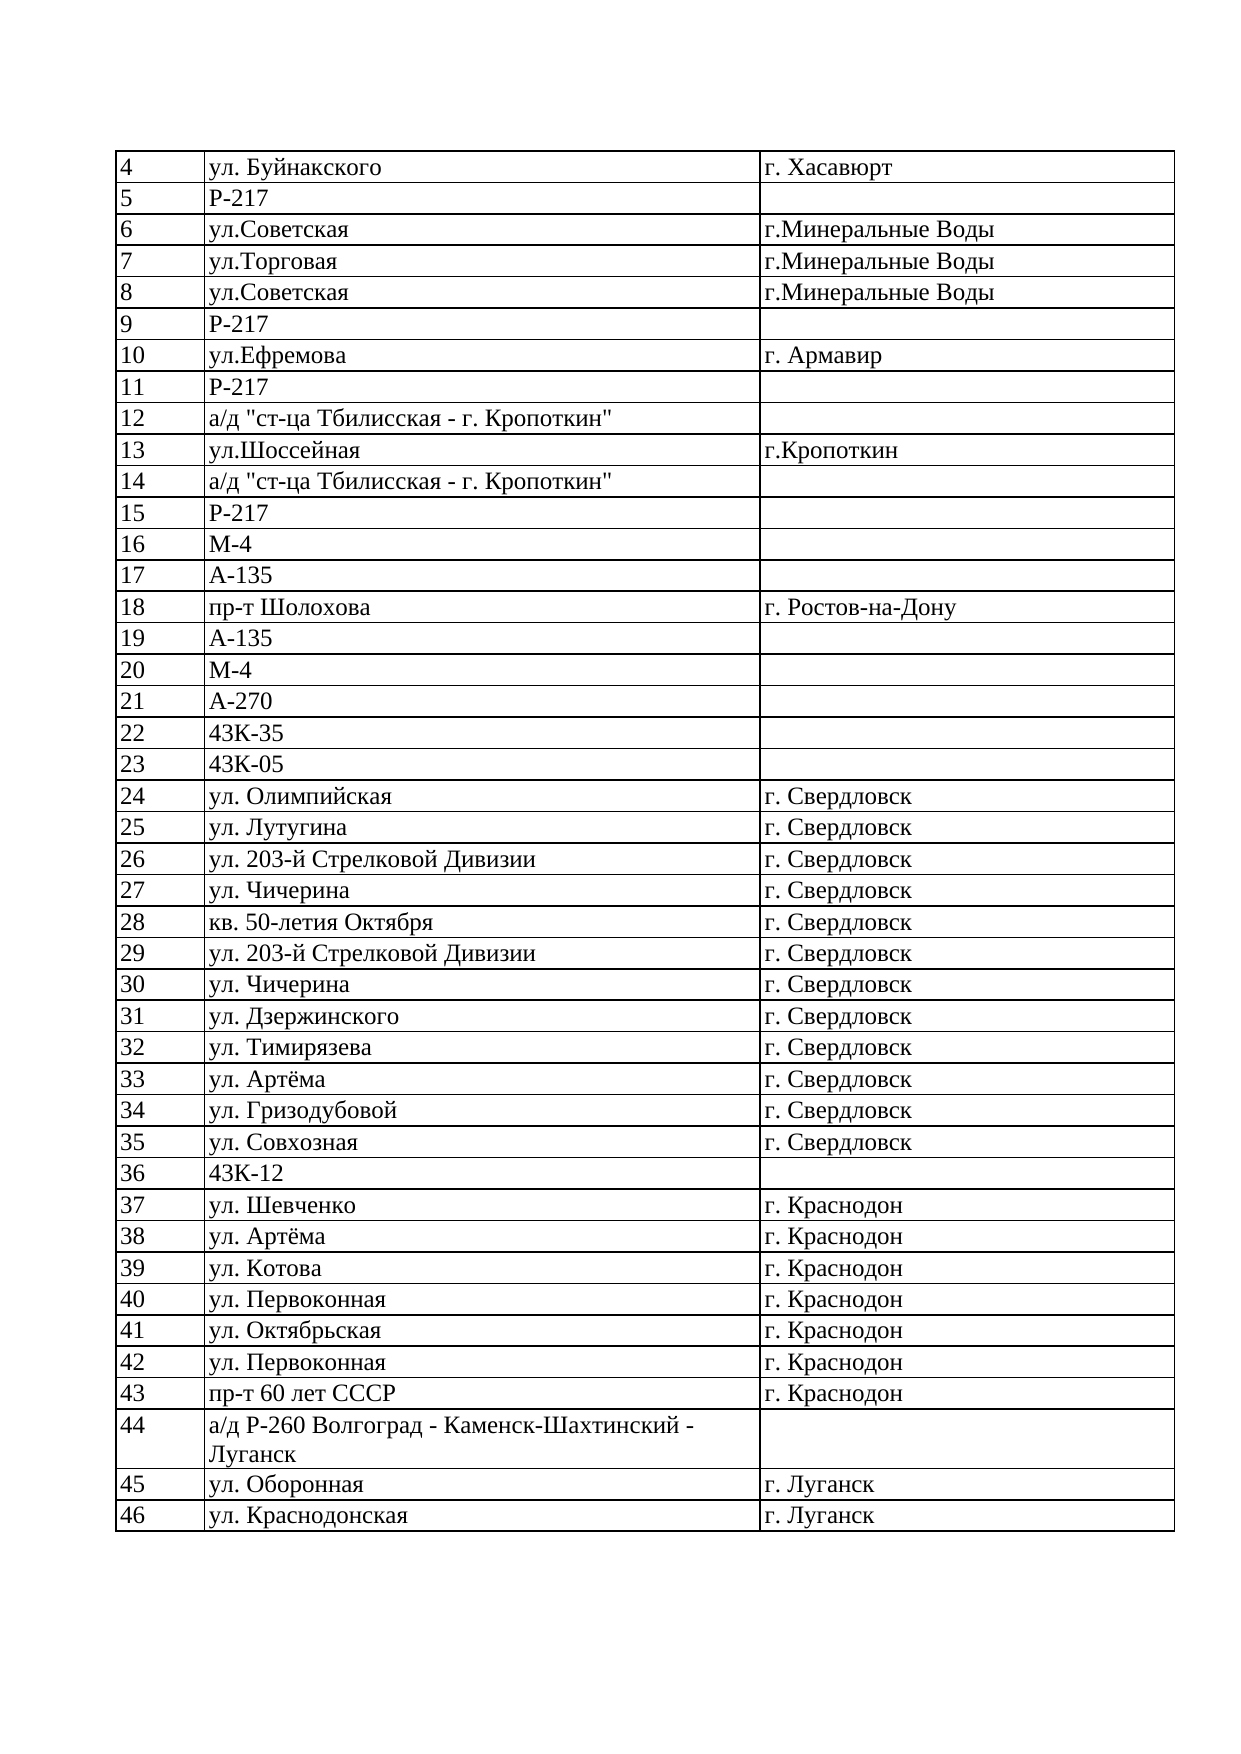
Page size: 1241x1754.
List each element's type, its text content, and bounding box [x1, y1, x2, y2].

table_cell ул. Олимпийская [205, 781, 759, 811]
table_cell 31 [117, 1001, 204, 1031]
table_cell 6 [117, 215, 204, 244]
table_cell 46 [117, 1501, 204, 1530]
table_cell г. Луганск [761, 1469, 1174, 1499]
table_cell 45 [117, 1469, 204, 1499]
table_cell 20 [117, 655, 204, 685]
table_cell М-4 [205, 529, 759, 559]
table_cell 32 [117, 1032, 204, 1062]
table_cell г.Кропоткин [761, 435, 1174, 464]
table_cell [761, 718, 1174, 748]
table_cell ул. 203-й Стрелковой Дивизии [205, 938, 759, 968]
table_cell [761, 749, 1174, 779]
table_cell ул.Ефремова [205, 340, 759, 370]
table_cell ул. 203-й Стрелковой Дивизии [205, 844, 759, 873]
table_cell ул. Артёма [205, 1221, 759, 1251]
table_cell 38 [117, 1221, 204, 1251]
table_cell 19 [117, 623, 204, 653]
table_cell 33 [117, 1064, 204, 1094]
table_cell г. Свердловск [761, 1095, 1174, 1125]
table_cell А-135 [205, 561, 759, 590]
table_cell а/д "ст-ца Тбилисская - г. Кропоткин" [205, 403, 759, 433]
table_cell 36 [117, 1158, 204, 1188]
table_cell а/д Р-260 Волгоград - Каменск-Шахтинский - Луганск [205, 1410, 759, 1467]
table_cell [761, 655, 1174, 685]
table_cell 18 [117, 592, 204, 622]
table_cell ул. Чичерина [205, 875, 759, 905]
table_cell г. Свердловск [761, 1127, 1174, 1157]
table_cell 29 [117, 938, 204, 968]
table_cell [761, 183, 1174, 213]
table_cell ул. Буйнакского [205, 152, 759, 181]
table_cell г.Минеральные Воды [761, 246, 1174, 276]
table_cell [761, 623, 1174, 653]
table_cell г. Армавир [761, 340, 1174, 370]
table_cell ул. Тимирязева [205, 1032, 759, 1062]
table_cell ул.Торговая [205, 246, 759, 276]
table_cell ул. Совхозная [205, 1127, 759, 1157]
table_cell 12 [117, 403, 204, 433]
table_cell а/д "ст-ца Тбилисская - г. Кропоткин" [205, 466, 759, 496]
table_cell [761, 309, 1174, 339]
table_cell [761, 561, 1174, 590]
table_cell 43 [117, 1378, 204, 1408]
table_cell г. Краснодон [761, 1378, 1174, 1408]
table_cell [761, 466, 1174, 496]
table_cell г. Краснодон [761, 1347, 1174, 1377]
table_cell ул.Шоссейная [205, 435, 759, 464]
table_cell г. Свердловск [761, 875, 1174, 905]
table_cell 15 [117, 498, 204, 527]
table_cell г. Свердловск [761, 938, 1174, 968]
table_cell 21 [117, 686, 204, 716]
table_cell ул.Советская [205, 277, 759, 307]
table_cell 43К-35 [205, 718, 759, 748]
table_cell кв. 50-летия Октября [205, 907, 759, 936]
table_cell [761, 529, 1174, 559]
table_cell Р-217 [205, 498, 759, 527]
table_cell ул. Артёма [205, 1064, 759, 1094]
table_cell ул. Гризодубовой [205, 1095, 759, 1125]
table_cell [761, 686, 1174, 716]
table_cell г. Краснодон [761, 1190, 1174, 1219]
table_cell ул. Краснодонская [205, 1501, 759, 1530]
table_cell г. Краснодон [761, 1284, 1174, 1314]
table_cell 35 [117, 1127, 204, 1157]
table_cell г. Краснодон [761, 1316, 1174, 1345]
table_cell Р-217 [205, 372, 759, 402]
table_cell А-135 [205, 623, 759, 653]
table_cell г.Минеральные Воды [761, 277, 1174, 307]
table_cell 24 [117, 781, 204, 811]
table_cell г. Свердловск [761, 1064, 1174, 1094]
table_cell 25 [117, 812, 204, 842]
table_cell г. Хасавюрт [761, 152, 1174, 181]
table_cell ул. Дзержинского [205, 1001, 759, 1031]
table_cell 9 [117, 309, 204, 339]
table_cell ул. Котова [205, 1253, 759, 1282]
table_cell ул. Шевченко [205, 1190, 759, 1219]
table_cell 4 [117, 152, 204, 181]
table_cell 22 [117, 718, 204, 748]
table_cell г. Свердловск [761, 907, 1174, 936]
table_cell пр-т 60 лет СССР [205, 1378, 759, 1408]
table_cell ул. Чичерина [205, 970, 759, 999]
table_cell Р-217 [205, 309, 759, 339]
table_cell ул. Оборонная [205, 1469, 759, 1499]
table_cell ул. Первоконная [205, 1284, 759, 1314]
table_cell 13 [117, 435, 204, 464]
table_cell [761, 372, 1174, 402]
table_cell г. Свердловск [761, 970, 1174, 999]
table_cell М-4 [205, 655, 759, 685]
table_cell 23 [117, 749, 204, 779]
table_cell 43К-05 [205, 749, 759, 779]
table_cell 14 [117, 466, 204, 496]
table_cell 7 [117, 246, 204, 276]
table_cell 17 [117, 561, 204, 590]
table_cell 10 [117, 340, 204, 370]
table_cell 41 [117, 1316, 204, 1345]
table_cell г. Луганск [761, 1501, 1174, 1530]
table_cell Р-217 [205, 183, 759, 213]
table_cell г. Свердловск [761, 781, 1174, 811]
table_cell 39 [117, 1253, 204, 1282]
table_cell г.Минеральные Воды [761, 215, 1174, 244]
table_cell 26 [117, 844, 204, 873]
table_cell 28 [117, 907, 204, 936]
table_cell г. Свердловск [761, 812, 1174, 842]
table_cell 43К-12 [205, 1158, 759, 1188]
table_cell А-270 [205, 686, 759, 716]
table_cell [761, 498, 1174, 527]
table_cell [761, 1410, 1174, 1467]
table_cell г. Свердловск [761, 1032, 1174, 1062]
table_cell г. Свердловск [761, 844, 1174, 873]
table_cell г. Ростов-на-Дону [761, 592, 1174, 622]
table_cell 27 [117, 875, 204, 905]
table_cell [761, 403, 1174, 433]
table_cell 16 [117, 529, 204, 559]
table_cell ул.Советская [205, 215, 759, 244]
table_cell пр-т Шолохова [205, 592, 759, 622]
table_cell ул. Лутугина [205, 812, 759, 842]
table_cell 5 [117, 183, 204, 213]
table_cell 34 [117, 1095, 204, 1125]
table_cell г. Краснодон [761, 1221, 1174, 1251]
table_cell г. Свердловск [761, 1001, 1174, 1031]
table_cell 30 [117, 970, 204, 999]
table_cell ул. Октябрьская [205, 1316, 759, 1345]
table_cell 11 [117, 372, 204, 402]
table_cell 37 [117, 1190, 204, 1219]
table_cell 8 [117, 277, 204, 307]
table_cell 42 [117, 1347, 204, 1377]
table_cell 40 [117, 1284, 204, 1314]
table_cell г. Краснодон [761, 1253, 1174, 1282]
table_cell 44 [117, 1410, 204, 1467]
table_cell ул. Первоконная [205, 1347, 759, 1377]
table_cell [761, 1158, 1174, 1188]
